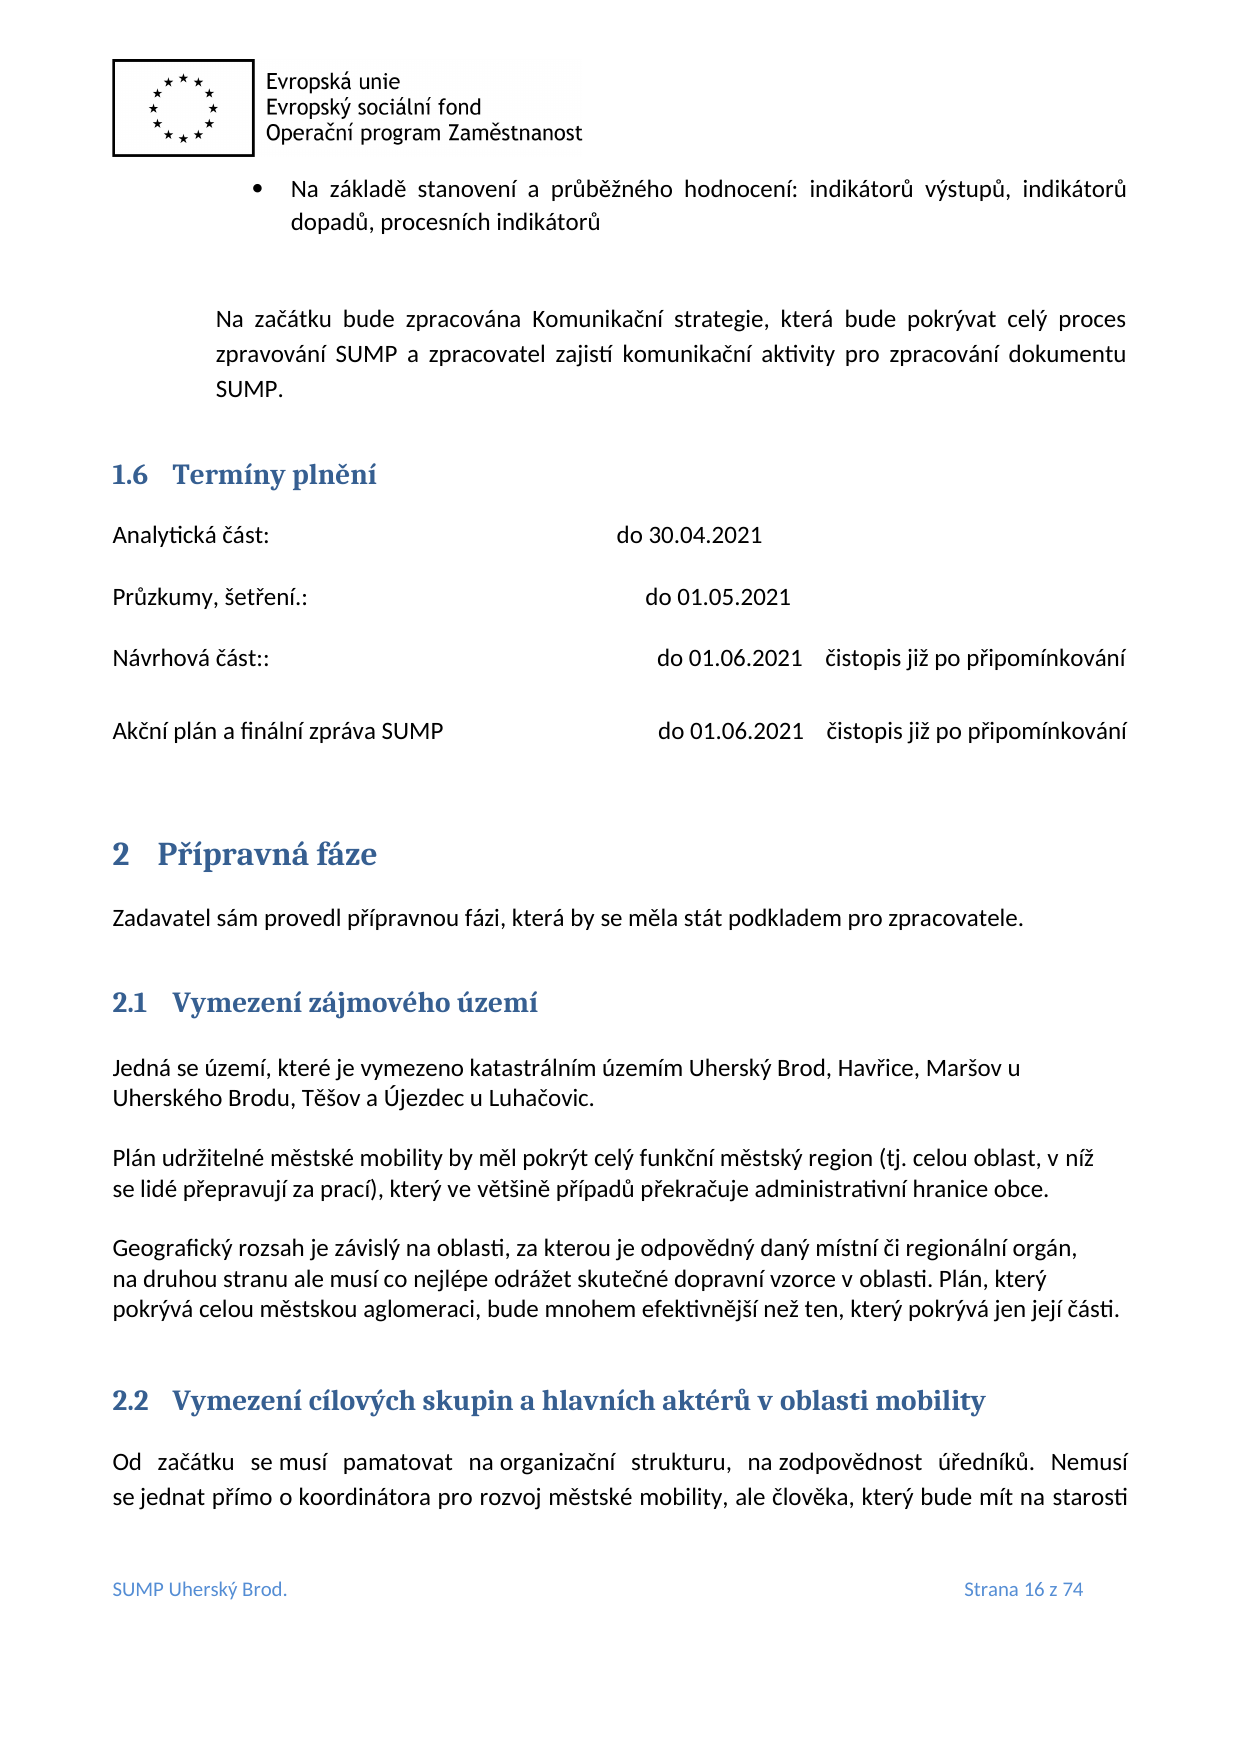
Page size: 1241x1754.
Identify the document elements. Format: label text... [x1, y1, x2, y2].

subtitle Vymezení cílových skupin a hlavních aktérů v oblasti mobility [112, 1384, 1128, 1417]
picture [112, 59, 583, 157]
text Průzkumy, šetření.: do 01.05.2021 [112, 581, 1128, 611]
text Zadavatel sám provedl přípravnou fázi, která by se měla stát podkladem pro zpracovatele. [112, 902, 1128, 932]
text Akční plán a finální zpráva SUMP do 01.06.2021 čistopis již po připomínkování [112, 715, 1128, 746]
text Plán udržitelné městské mobility by měl pokrýt celý funkční městský region (tj. celou oblast, v níž se lidé přepravují za prací), který ve většině případů překračuje administrativní hranice obce. [112, 1142, 1128, 1203]
text Geografický rozsah je závislý na oblasti, za kterou je odpovědný daný místní či regionální orgán, na druhou stranu ale musí co nejlépe odrážet skutečné dopravní vzorce v oblasti. Plán, který pokrývá celou městskou aglomeraci, bude mnohem efektivnější než ten, který pokrývá jen její části. [112, 1232, 1128, 1354]
text Analytická část: do 30.04.2021 [112, 520, 1128, 550]
text Návrhová část:: do 01.06.2021 čistopis již po připomínkování [112, 642, 1128, 672]
text Na začátku bude zpracována Komunikační strategie, která bude pokrývat celý proces zpravování SUMP a zpracovatel zajistí komunikační aktivity pro zpracování dokumentu SUMP. [216, 303, 1128, 404]
text Jedná se území, které je vymezeno katastrálním územím Uherský Brod, Havřice, Maršov u Uherského Brodu, Těšov a Újezdec u Luhačovic. [112, 1052, 1128, 1113]
list Na základě stanovení a průběžného hodnocení: indikátorů výstupů, indikátorů dopadů, procesních indikátorů [253, 173, 1128, 237]
subtitle Termíny plnění [112, 458, 1128, 492]
subtitle Přípravná fáze [112, 835, 1128, 874]
subtitle Vymezení zájmového území [112, 987, 1128, 1020]
